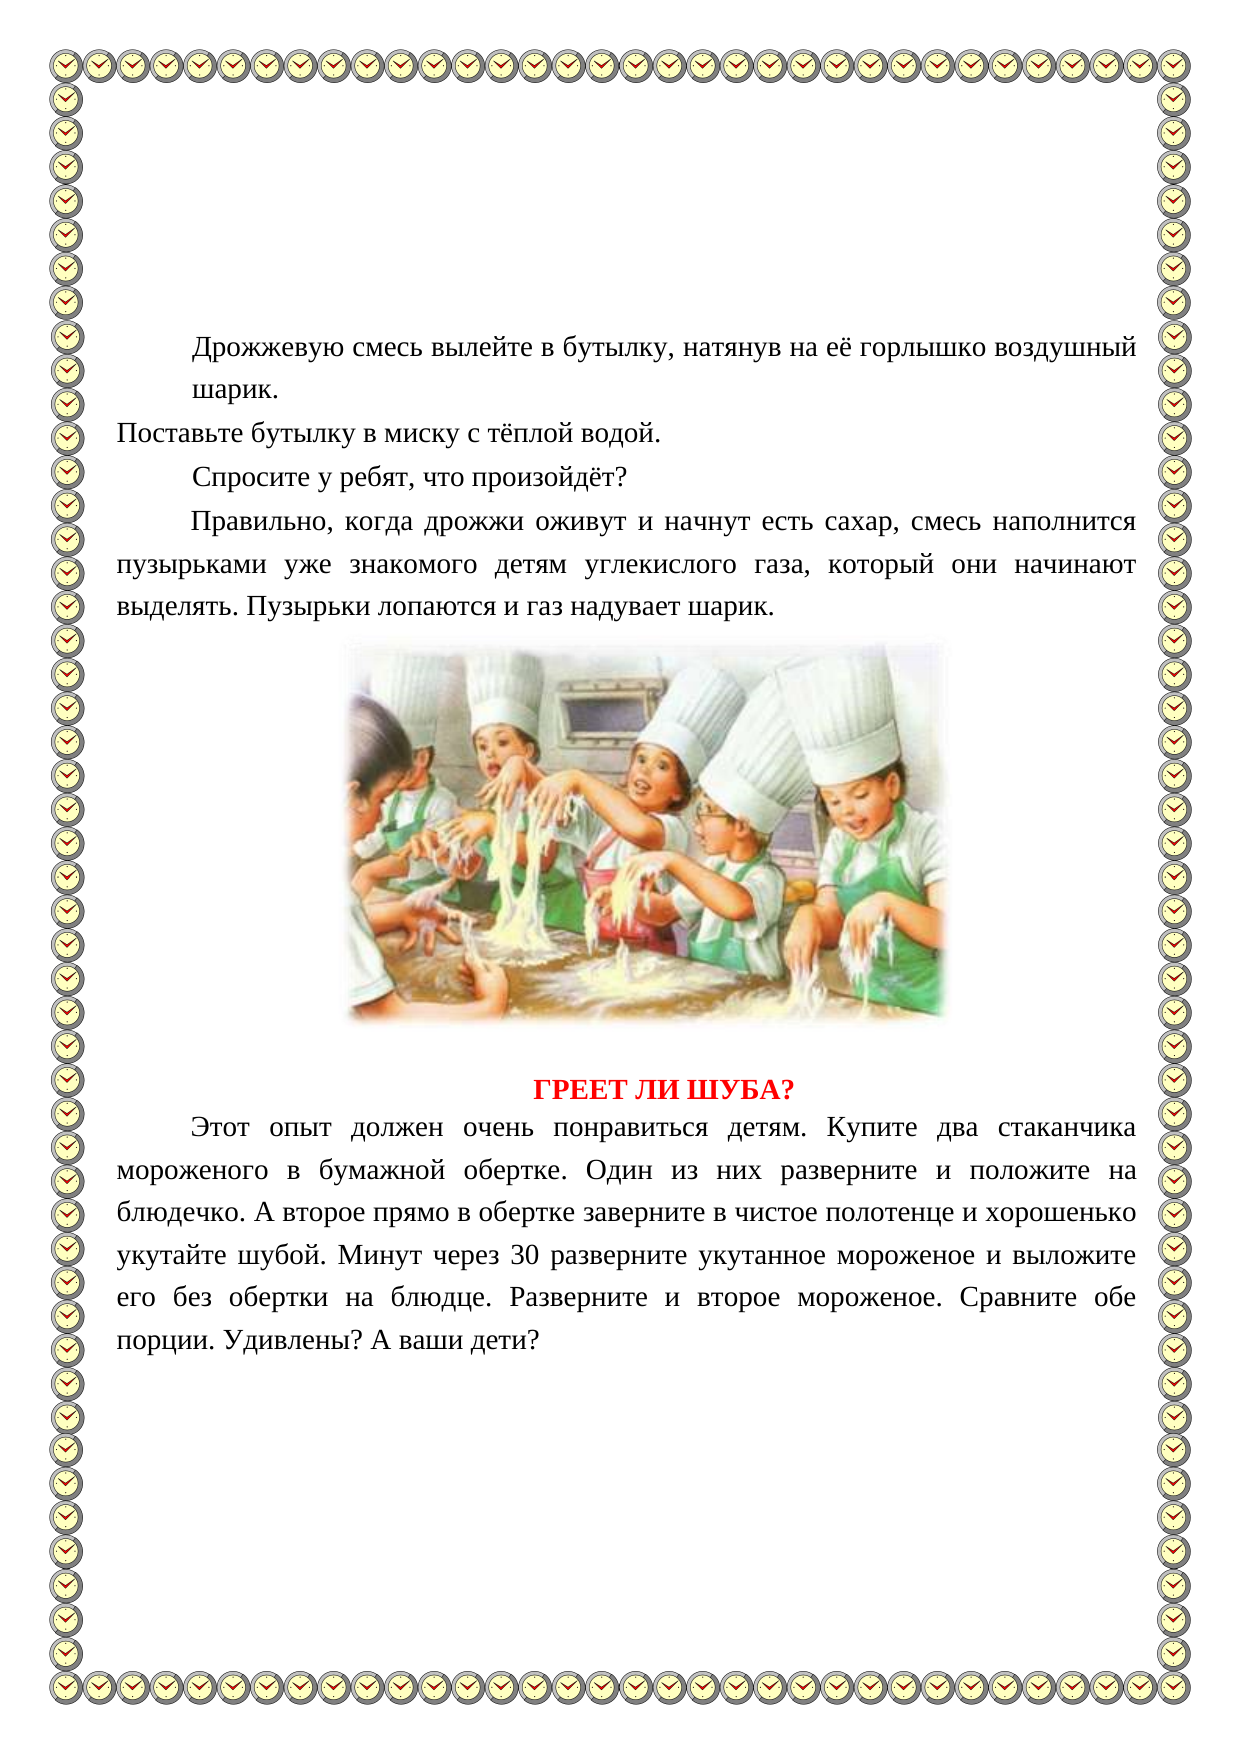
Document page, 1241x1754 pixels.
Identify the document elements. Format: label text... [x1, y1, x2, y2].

text Этот опыт должен очень понравиться детям. Купите два стаканчика мороженого в бумажной обертке. Один из них разверните и положите на блюдечко. А второе прямо в обертке заверните в чистое полотенце и хорошенько укутайте шубой. Минут через 30 разверните укутанное мороженое и выложите его без обертки на блюдце. Разверните и второе мороженое. Сравните обе порции. Удивлены? А ваши дети? [116, 1109, 1138, 1355]
text Дрожжевую смесь вылейте в бутылку, натянув на её горлышко воздушный шарик. [192, 119, 1138, 405]
picture [48, 48, 1192, 1705]
text ГРЕЕТ ЛИ ШУБА? [191, 1072, 1137, 1106]
text Поставьте бутылку в миску с тёплой водой. [116, 415, 1138, 449]
text Спросите у ребят, что произойдёт? [192, 459, 1138, 493]
text Правильно, когда дрожжи оживут и начнут есть сахар, смесь наполнится пузырьками уже знакомого детям углекислого газа, который они начинают выделять. Пузырьки лопаются и газ надувает шарик. [116, 503, 1138, 622]
